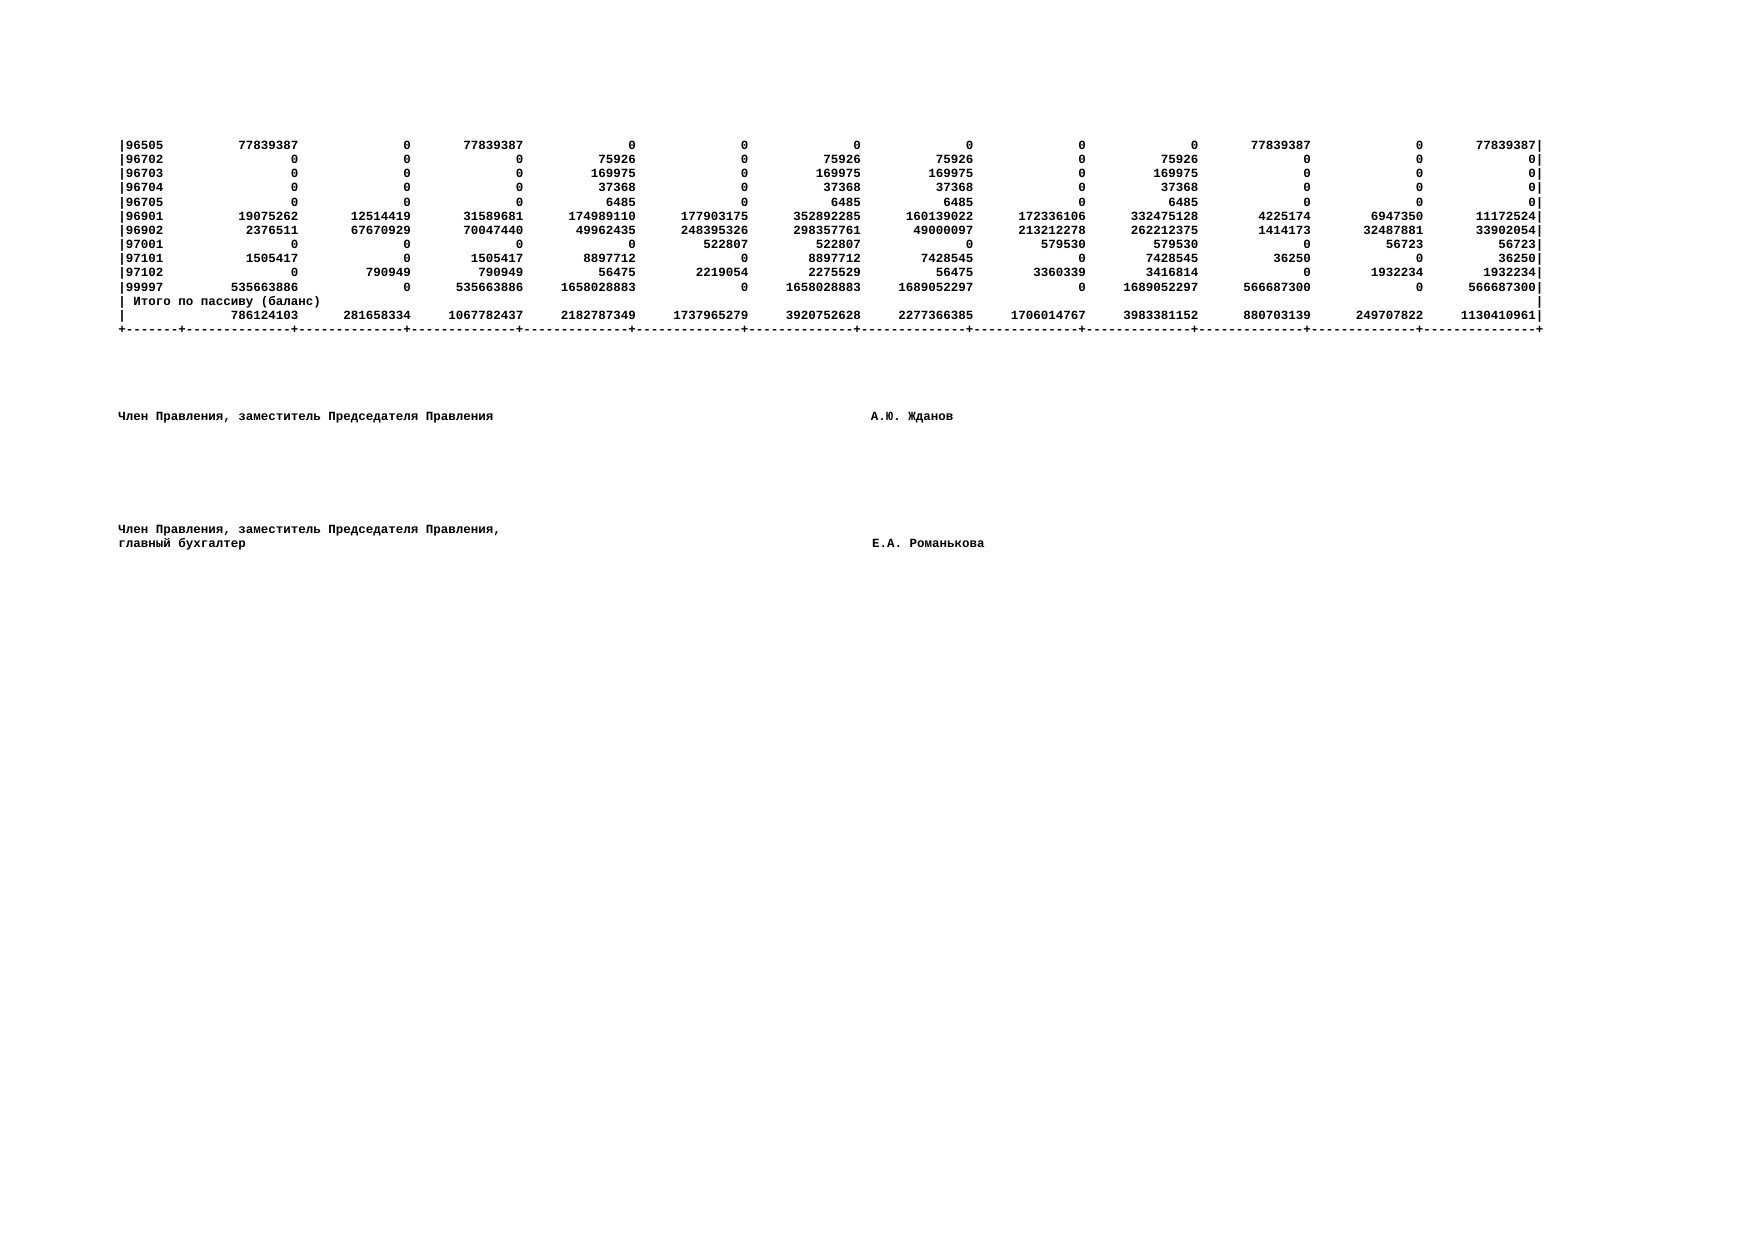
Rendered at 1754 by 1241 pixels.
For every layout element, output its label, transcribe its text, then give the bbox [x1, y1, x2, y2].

text |96703 0 0 0 169975 0 169975 169975 0 169975 0 0 0| [118, 167, 1636, 181]
text |96705 0 0 0 6485 0 6485 6485 0 6485 0 0 0| [118, 196, 1636, 210]
text |97102 0 790949 790949 56475 2219054 2275529 56475 3360339 3416814 0 1932234 1932234| [118, 266, 1636, 281]
text |96902 2376511 67670929 70047440 49962435 248395326 298357761 49000097 213212278 262212375 1414173 32487881 33902054| [118, 224, 1636, 238]
text |96702 0 0 0 75926 0 75926 75926 0 75926 0 0 0| [118, 153, 1636, 167]
text |96901 19075262 12514419 31589681 174989110 177903175 352892285 160139022 172336106 332475128 4225174 6947350 11172524| [118, 210, 1636, 224]
text |96505 77839387 0 77839387 0 0 0 0 0 0 77839387 0 77839387| [118, 139, 1636, 153]
text Член Правления, заместитель Председателя Правления А.Ю. Жданов [118, 409, 1636, 424]
text |97001 0 0 0 0 522807 522807 0 579530 579530 0 56723 56723| [118, 238, 1636, 252]
text главный бухгалтер Е.А. Романькова [118, 537, 1636, 551]
text |97101 1505417 0 1505417 8897712 0 8897712 7428545 0 7428545 36250 0 36250| [118, 252, 1636, 266]
text Член Правления, заместитель Председателя Правления, [118, 523, 1636, 537]
text | Итого по пассиву (баланс) | [118, 295, 1636, 309]
text | 786124103 281658334 1067782437 2182787349 1737965279 3920752628 2277366385 1706014767 3983381152 880703139 249707822 1130410961| [118, 309, 1636, 323]
text +-------+--------------+--------------+--------------+--------------+--------------+--------------+--------------+--------------+--------------+--------------+--------------+---------------+ [118, 323, 1636, 337]
text |96704 0 0 0 37368 0 37368 37368 0 37368 0 0 0| [118, 181, 1636, 196]
text |99997 535663886 0 535663886 1658028883 0 1658028883 1689052297 0 1689052297 566687300 0 566687300| [118, 281, 1636, 295]
